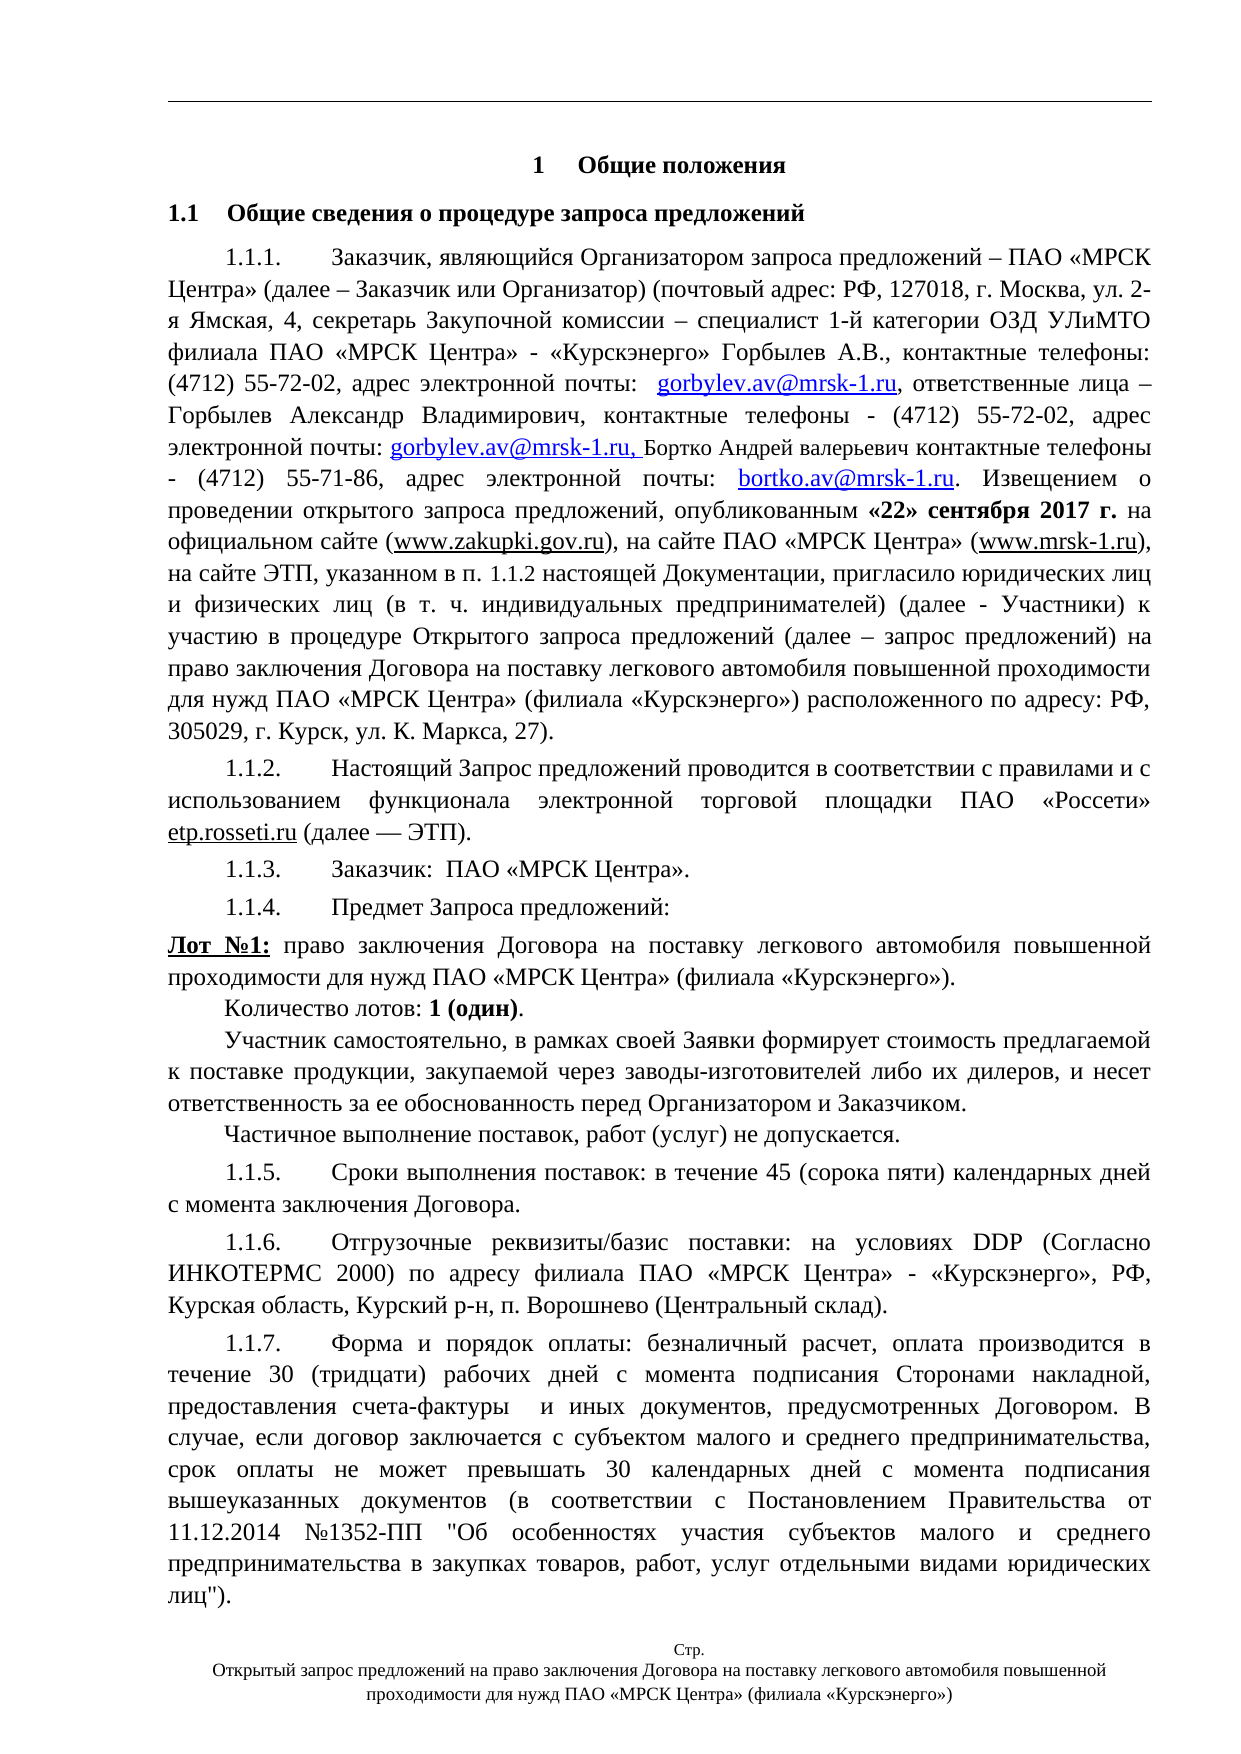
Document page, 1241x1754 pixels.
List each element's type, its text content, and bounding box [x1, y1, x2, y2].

list Заказчик, являющийся Организатором запроса предложений – ПАО «МРСК Центра» (далее – Заказчик или Организатор) (почтовый адрес: РФ, 127018, г. Москва, ул. 2-я Ямская, 4, секретарь Закупочной комиссии – специалист 1-й категории ОЗД УЛиМТО филиала ПАО «МРСК Центра» - «Курскэнерго» Горбылев А.В., контактные телефоны: (4712) 55-72-02, адрес электронной почты: gorbylev.av@mrsk-1.ru, ответственные лица – Горбылев Александр Владимирович, контактные телефоны - (4712) 55-72-02, адрес электронной почты: gorbylev.av@mrsk-1.ru, Бортко Андрей валерьевич контактные телефоны - (4712) 55-71-86, адрес электронной почты: bortko.av@mrsk-1.ru. Извещением о проведении открытого запроса предложений, опубликованным «22» сентября 2017 г. на официальном сайте (www.zakupki.gov.ru), на сайте ПАО «МРСК Центра» (www.mrsk-1.ru), на сайте ЭТП, указанном в п. 1.1.2 настоящей Документации, пригласило юридических лиц и физических лиц (в т. ч. индивидуальных предпринимателей) (далее - Участники) к участию в процедуре Открытого запроса предложений (далее – запрос предложений) на право заключения Договора на поставку легкового автомобиля повышенной проходимости для нужд ПАО «МРСК Центра» (филиала «Курскэнерго») расположенного по адресу: РФ, 305029, г. Курск, ул. К. Маркса, 27). [168, 242, 1152, 744]
list Сроки выполнения поставок: в течение 45 (сорока пяти) календарных дней с момента заключения Договора. [168, 1157, 1152, 1218]
text Количество лотов: 1 (один). [168, 993, 1152, 1022]
subtitle Общие сведения о процедуре запроса предложений [168, 198, 1152, 227]
list Отгрузочные реквизиты/базис поставки: на условиях DDP (Согласно ИНКОТЕРМС 2000) по адресу филиала ПАО «МРСК Центра» - «Курскэнерго», РФ, Курская область, Курский р-н, п. Ворошнево (Центральный склад). [168, 1227, 1152, 1318]
list Участник самостоятельно, в рамках своей Заявки формирует стоимость предлагаемой к поставке продукции, закупаемой через заводы-изготовителей либо их дилеров, и несет ответственность за ее обоснованность перед Организатором и Заказчиком. [168, 1025, 1152, 1117]
list Частичное выполнение поставок, работ (услуг) не допускается. [205, 1119, 1152, 1148]
list Предмет Запроса предложений: [168, 892, 1152, 921]
text Лот №1: право заключения Договора на поставку легкового автомобиля повышенной проходимости для нужд ПАО «МРСК Центра» (филиала «Курскэнерго»). [168, 930, 1152, 990]
list Настоящий Запрос предложений проводится в соответствии с правилами и с использованием функционала электронной торговой площадки ПАО «Россети» etp.rosseti.ru (далее — ЭТП). [168, 753, 1152, 845]
list Форма и порядок оплаты: безналичный расчет, оплата производится в течение 30 (тридцати) рабочих дней с момента подписания Сторонами накладной, предоставления счета-фактуры и иных документов, предусмотренных Договором. В случае, если договор заключается с субъектом малого и среднего предпринимательства, срок оплаты не может превышать 30 календарных дней с момента подписания вышеуказанных документов (в соответствии с Постановлением Правительства от 11.12.2014 №1352-ПП "Об особенностях участия субъектов малого и среднего предпринимательства в закупках товаров, работ, услуг отдельными видами юридических лиц"). [168, 1328, 1152, 1609]
list Заказчик: ПАО «МРСК Центра». [168, 854, 1152, 883]
subtitle Общие положения [166, 150, 1152, 179]
